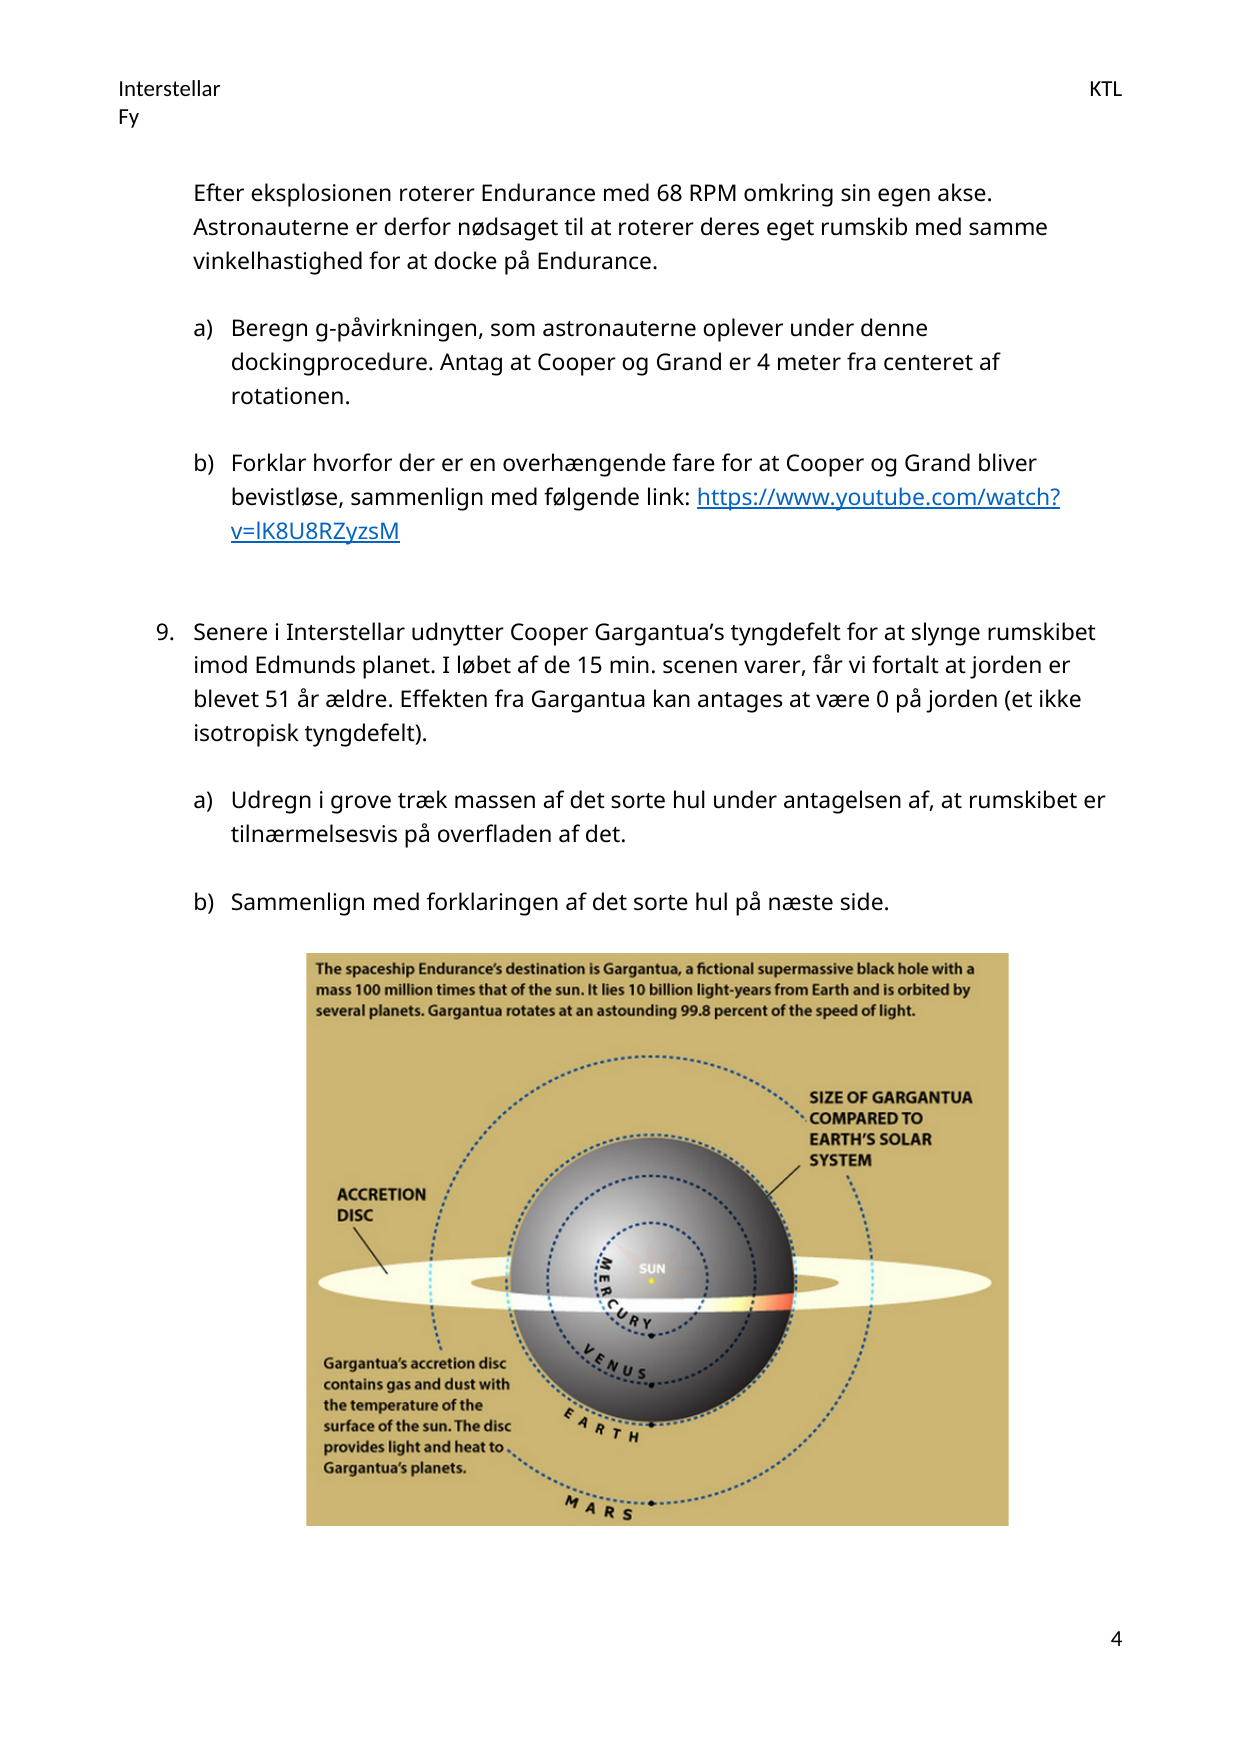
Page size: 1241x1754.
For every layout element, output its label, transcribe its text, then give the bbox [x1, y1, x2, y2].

list Sammenlign med forklaringen af det sorte hul på næste side. [193, 886, 1122, 917]
list Senere i Interstellar udnytter Cooper Gargantua’s tyngdefelt for at slynge rumskibet imod Edmunds planet. I løbet af de 15 min. scenen varer, får vi fortalt at jorden er blevet 51 år ældre. Effekten fra Gargantua kan antages at være 0 på jorden (et ikke isotropisk tyngdefelt). [156, 616, 1122, 748]
picture [306, 953, 1009, 1526]
list Udregn i grove træk massen af det sorte hul under antagelsen af, at rumskibet er tilnærmelsesvis på overfladen af det. [193, 784, 1122, 849]
list Beregn g-påvirkningen, som astronauterne oplever under denne dockingprocedure. Antag at Cooper og Grand er 4 meter fra centeret af rotationen. [193, 312, 1122, 411]
list Forklar hvorfor der er en overhængende fare for at Cooper og Grand bliver bevistløse, sammenlign med følgende link: https://www.youtube.com/watch?v=lK8U8RZyzsM [193, 447, 1122, 546]
list Efter eksplosionen roterer Endurance med 68 RPM omkring sin egen akse. Astronauterne er derfor nødsaget til at roterer deres eget rumskib med samme vinkelhastighed for at docke på Endurance. [193, 177, 1122, 276]
